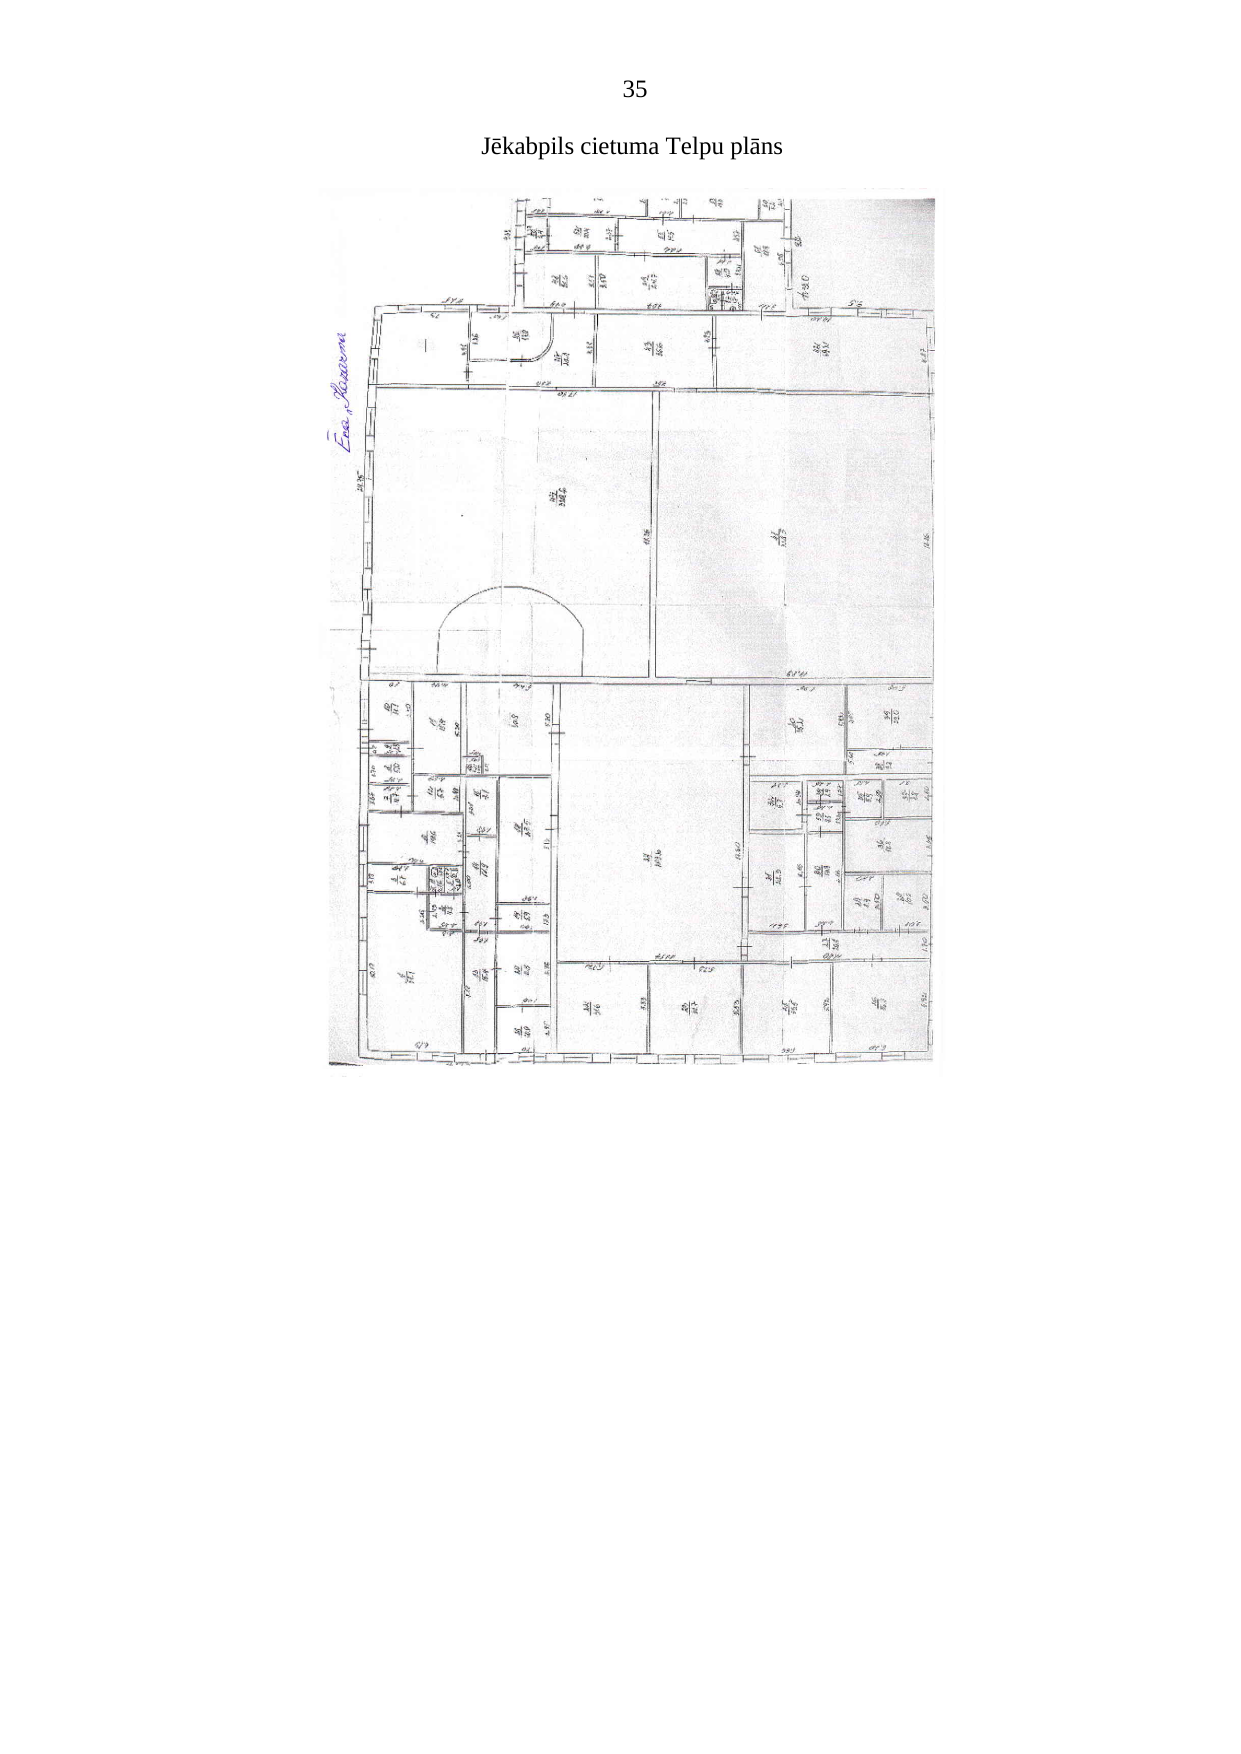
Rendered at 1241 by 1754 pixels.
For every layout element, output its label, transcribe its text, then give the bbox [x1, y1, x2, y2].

text Jēkabpils cietuma Telpu plāns [118, 131, 1146, 160]
